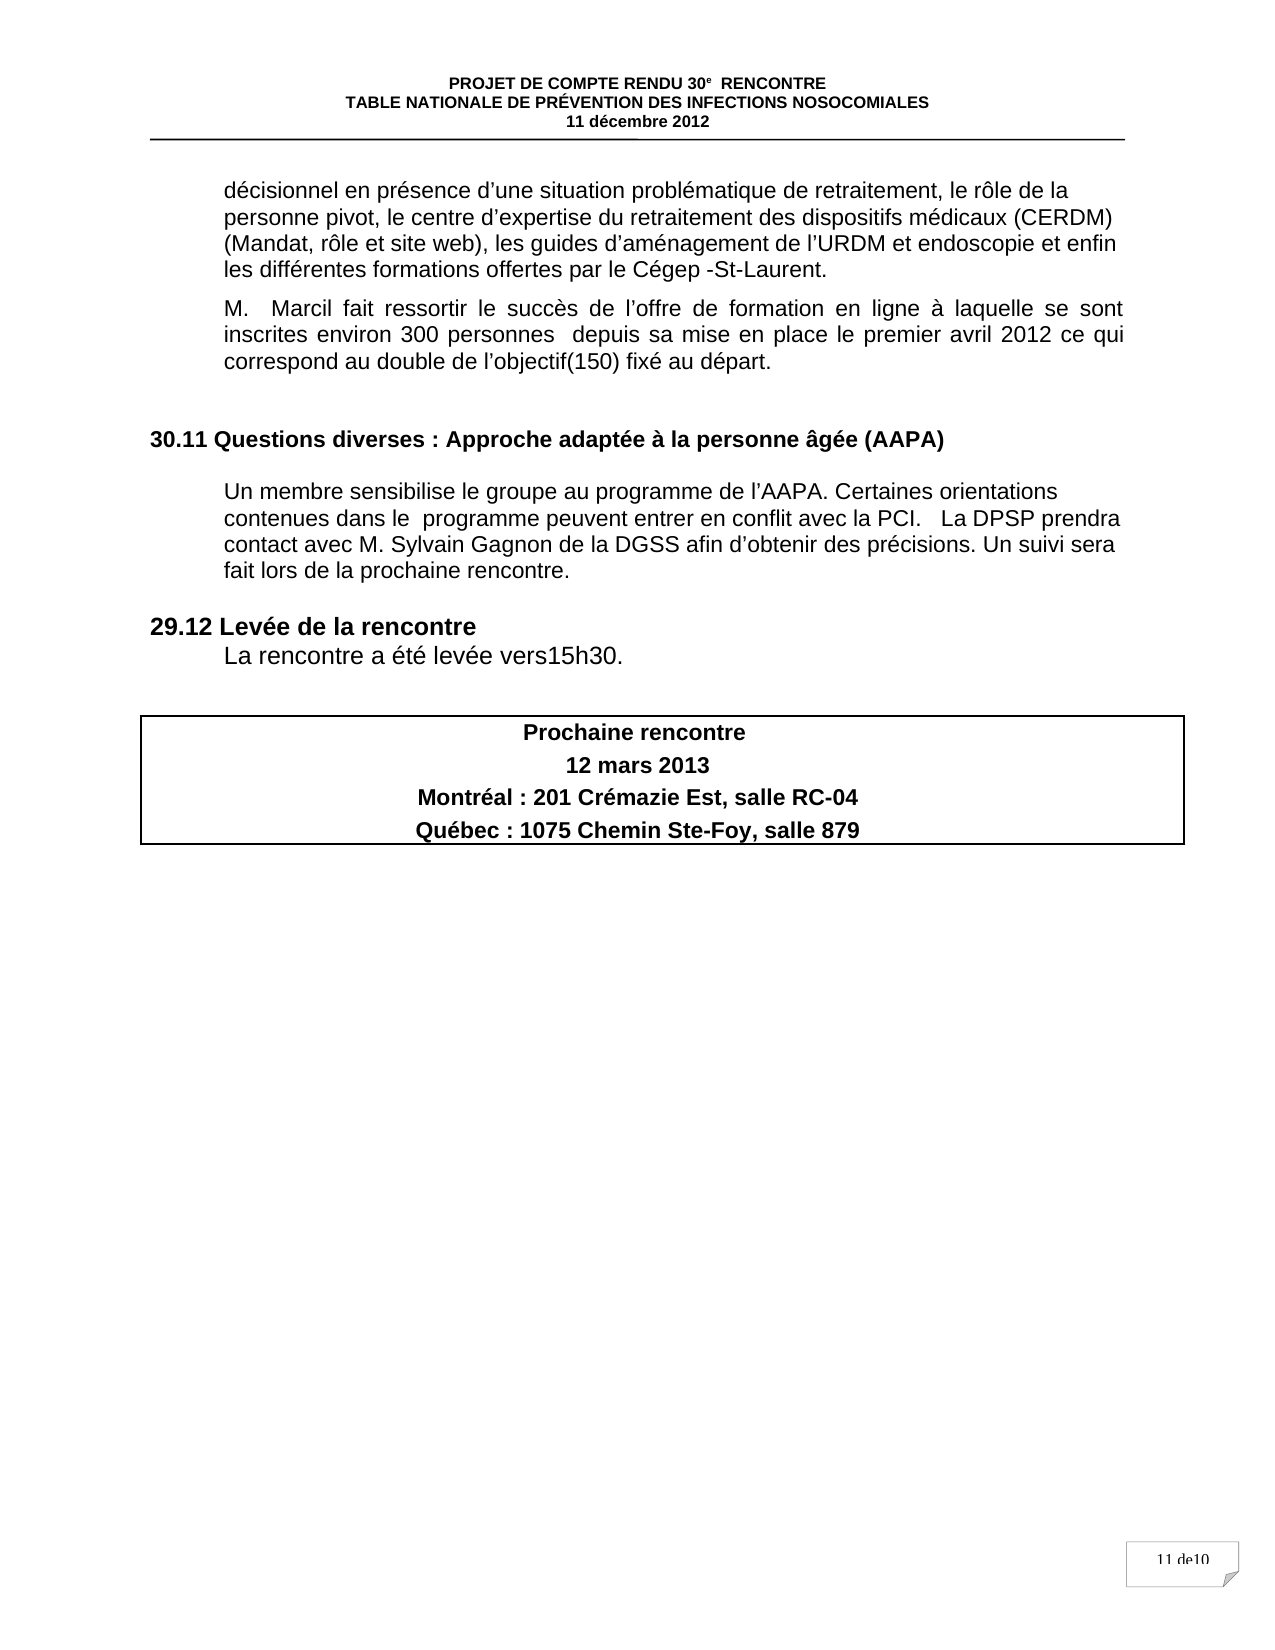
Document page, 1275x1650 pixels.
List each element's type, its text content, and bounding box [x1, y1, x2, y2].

text La rencontre a été levée vers15h30. [224, 641, 1125, 670]
text Un membre sensibilise le groupe au programme de l’AAPA. Certaines orientations contenues dans le programme peuvent entrer en conflit avec la PCI. La DPSP prendra contact avec M. Sylvain Gagnon de la DGSS afin d’obtenir des précisions. Un suivi sera fait lors de la prochaine rencontre. [224, 478, 1125, 584]
text Montréal : 201 Crémazie Est, salle RC-04 [142, 780, 1183, 811]
text 12 mars 2013 [142, 748, 1183, 778]
text 30.11 Questions diverses : Approche adaptée à la personne âgée (AAPA) [150, 426, 1125, 452]
text Prochaine rencontre [142, 717, 1183, 746]
text 29.12 Levée de la rencontre [150, 612, 1125, 641]
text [224, 177, 1125, 283]
text M. Marcil fait ressortir le succès de l’offre de formation en ligne à laquelle se sont inscrites environ 300 personnes depuis sa mise en place le premier avril 2012 ce qui correspond au double de l’objectif(150) fixé au départ. [224, 295, 1125, 374]
text Québec : 1075 Chemin Ste-Foy, salle 879 [142, 813, 1183, 843]
